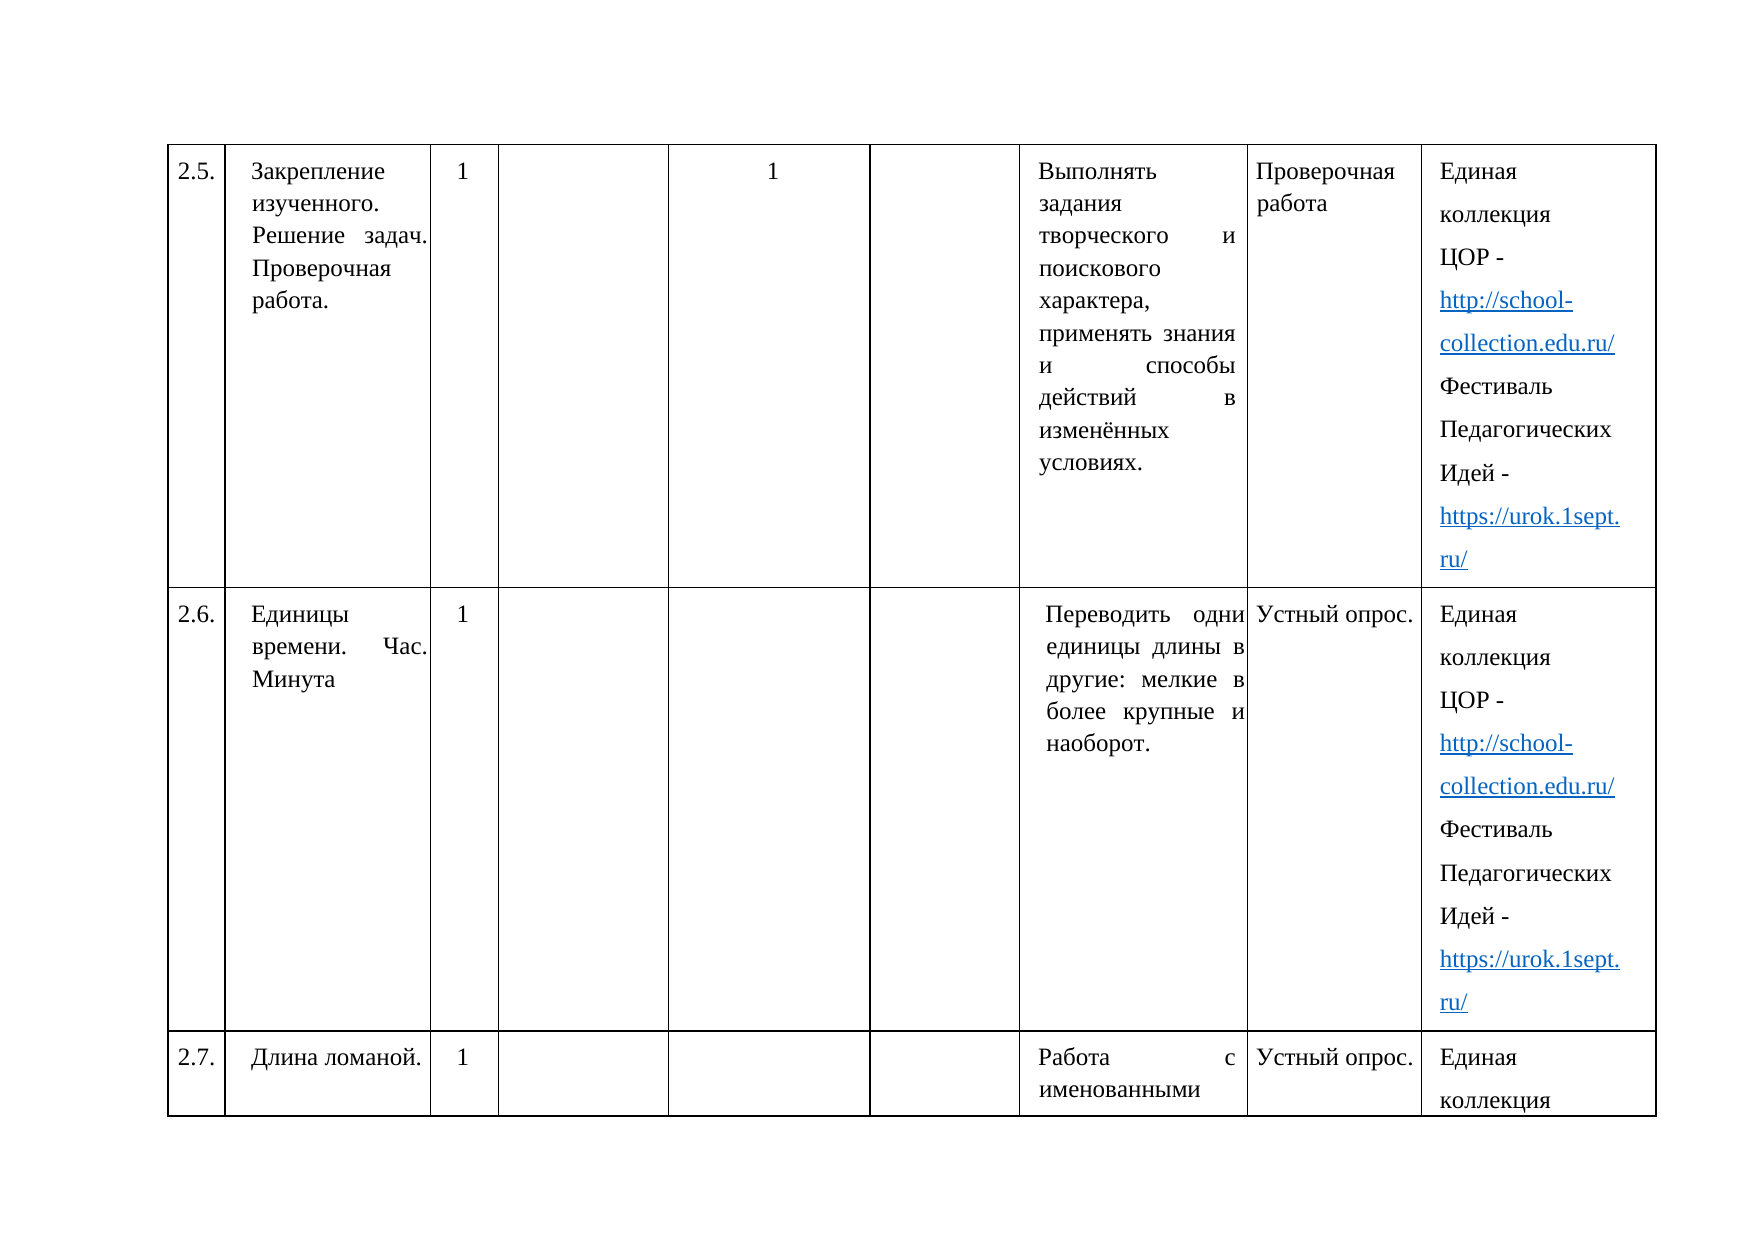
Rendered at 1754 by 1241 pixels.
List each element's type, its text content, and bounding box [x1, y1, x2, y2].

table_cell 2.7. [169, 1032, 224, 1115]
table_cell [871, 145, 1019, 587]
table_cell [499, 588, 668, 1030]
table_cell Закрепление изученного. Решение задач. Проверочная работа. [226, 145, 430, 587]
table_cell 2.6. [169, 588, 224, 1030]
table_cell Устный опрос. [1248, 1032, 1421, 1115]
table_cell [1422, 145, 1655, 587]
table_cell Единицы времени. Час. Минута [226, 588, 430, 1030]
table_cell 1 [431, 145, 498, 587]
table_cell Единая коллекция ЦОР - http://school-collection.edu.ru/ Фестиваль Педагогических Идей - https://urok.1sept.ru/ [1422, 588, 1655, 1030]
table_cell 2.5. [169, 145, 224, 587]
table_cell Переводить одни единицы длины в другие: мелкие в более крупные и наоборот. [1020, 588, 1247, 1030]
table_cell Выполнять задания творческого и поискового характера, применять знания и способы действий в изменённых условиях. [1020, 145, 1247, 587]
table_cell 1 [431, 1032, 498, 1115]
table_cell Длина ломаной. [226, 1032, 430, 1115]
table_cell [1020, 1032, 1247, 1115]
table_cell [499, 145, 668, 587]
table_cell [871, 1032, 1019, 1115]
table_cell Устный опрос. [1248, 588, 1421, 1030]
table_cell Проверочная работа [1248, 145, 1421, 587]
table_cell 1 [431, 588, 498, 1030]
table_cell [499, 1032, 668, 1115]
table_cell [871, 588, 1019, 1030]
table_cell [1422, 1032, 1655, 1115]
table_cell [669, 588, 869, 1030]
table_cell 1 [669, 145, 869, 587]
table_cell [669, 1032, 869, 1115]
